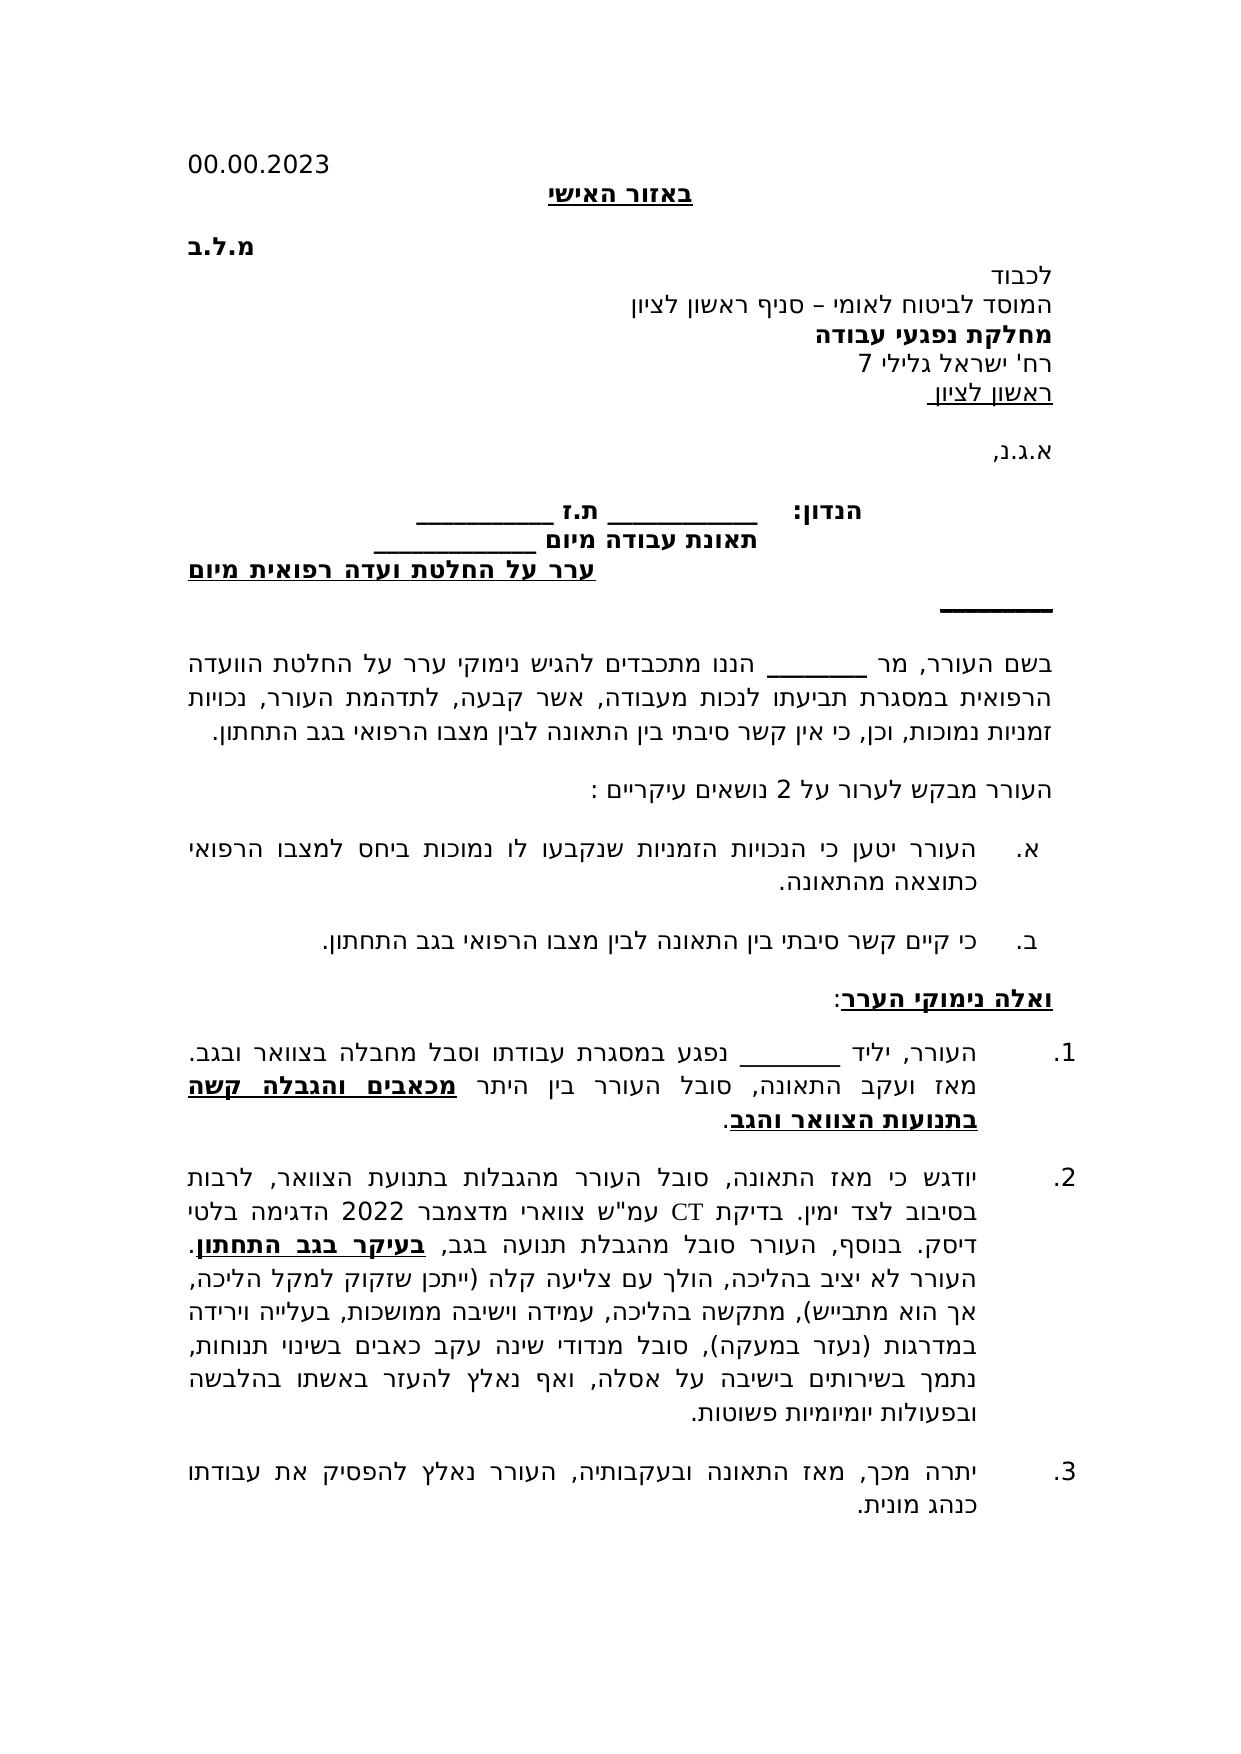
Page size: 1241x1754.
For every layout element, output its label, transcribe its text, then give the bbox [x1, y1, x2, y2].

list העורר, יליד ________ נפגע במסגרת עבודתו וסבל מחבלה בצוואר ובגב. מאז ועקב התאונה, סובל העורר בין היתר מכאבים והגבלה קשה בתנועות הצוואר והגב. [187, 1038, 1053, 1134]
text מחלקת נפגעי עבודה [187, 320, 1053, 349]
text 00.00.2023 [187, 150, 1053, 179]
list כי קיים קשר סיבתי בין התאונה לבין מצבו הרפואי בגב התחתון. [187, 926, 1015, 955]
text המוסד לביטוח לאומי – סניף ראשון לציון [187, 291, 1053, 320]
text בשם העורר, מר ________ הננו מתכבדים להגיש נימוקי ערר על החלטת הוועדה הרפואית במסגרת תביעתו לנכות מעבודה, אשר קבעה, לתדהמת העורר, נכויות זמניות נמוכות, וכן, כי אין קשר סיבתי בין התאונה לבין מצבו הרפואי בגב התחתון. [187, 650, 1053, 746]
text מ.ל.ב [187, 232, 1053, 262]
text א.ג.נ, [187, 436, 1053, 465]
text לכבוד [187, 262, 1053, 291]
text ערר על החלטת ועדה רפואית מיום _________ [187, 555, 1053, 613]
list העורר יטען כי הנכויות הזמניות שנקבעו לו נמוכות ביחס למצבו הרפואי כתוצאה מהתאונה. [187, 834, 1015, 897]
text העורר מבקש לערור על 2 נושאים עיקריים : [187, 775, 1053, 804]
text רח' ישראל גלילי 7 [187, 349, 1053, 378]
text תאונת עבודה מיום _____________ [187, 526, 903, 555]
text ראשון לציון [187, 378, 1053, 407]
list יתרה מכך, מאז התאונה ובעקבותיה, העורר נאלץ להפסיק את עבודתו כנהג מונית. [187, 1457, 1053, 1519]
text באזור האישי [187, 179, 1053, 208]
text הנדון: ____________ ת.ז ___________ [187, 496, 863, 526]
text ואלה נימוקי הערר: [187, 984, 1053, 1014]
list יודגש כי מאז התאונה, סובל העורר מהגבלות בתנועת הצוואר, לרבות בסיבוב לצד ימין. בדיקת CT עמ"ש צווארי מדצמבר 2022 הדגימה בלטי דיסק. בנוסף, העורר סובל מהגבלת תנועה בגב, בעיקר בגב התחתון. העורר לא יציב בהליכה, הולך עם צליעה קלה (ייתכן שזקוק למקל הליכה, אך הוא מתבייש), מתקשה בהליכה, עמידה וישיבה ממושכות, בעלייה וירידה במדרגות (נעזר במעקה), סובל מנדודי שינה עקב כאבים בשינוי תנוחות, נתמך בשירותים בישיבה על אסלה, ואף נאלץ להעזר באשתו בהלבשה ובפעולות יומיומיות פשוטות. [187, 1163, 1053, 1427]
